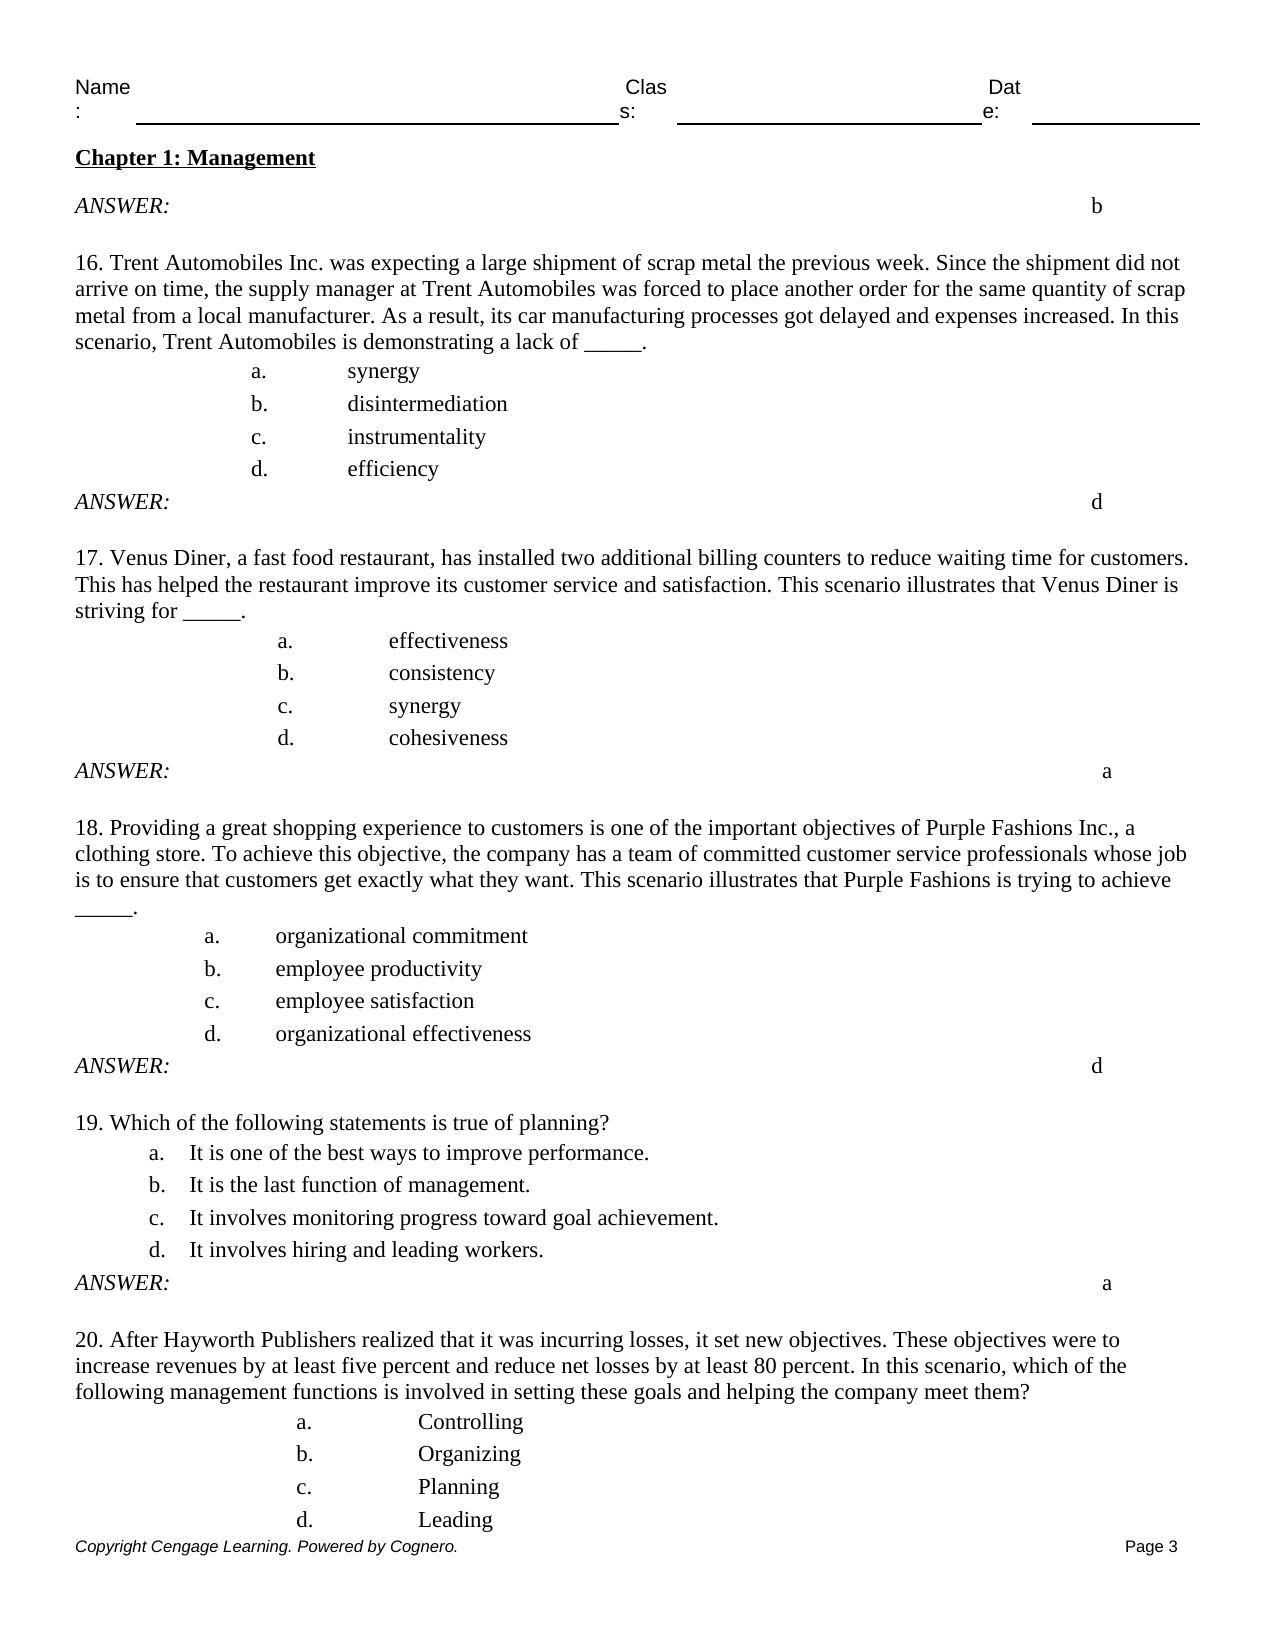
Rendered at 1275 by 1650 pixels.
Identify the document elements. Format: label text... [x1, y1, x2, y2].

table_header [75, 189, 1200, 222]
table_header 17. ​Venus Diner, a fast food restaurant, has installed two additional billing counters to reduce waiting time for customers. This has helped the restaurant improve its customer service and satisfaction. This scenario illustrates that Venus Diner is striving for _____. [75, 545, 1200, 787]
table_header 18. ​Providing a great shopping experience to customers is one of the important objectives of Purple Fashions Inc., a clothing store. To achieve this objective, the company has a team of committed customer service professionals whose job is to ensure that customers get exactly what they want. This scenario illustrates that Purple Fashions is trying to achieve _____. [75, 814, 1200, 1082]
table_header 16. ​Trent Automobiles Inc. was expecting a large shipment of scrap metal the previous week. Since the shipment did not arrive on time, the supply manager at Trent Automobiles was forced to place another order for the same quantity of scrap metal from a local manufacturer. As a result, its car manufacturing processes got delayed and expenses increased. In this scenario, Trent Automobiles is demonstrating a lack of _____. [75, 249, 1200, 517]
table_header 19. ​Which of the following statements is true of planning? [75, 1109, 1200, 1299]
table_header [75, 1326, 1200, 1535]
